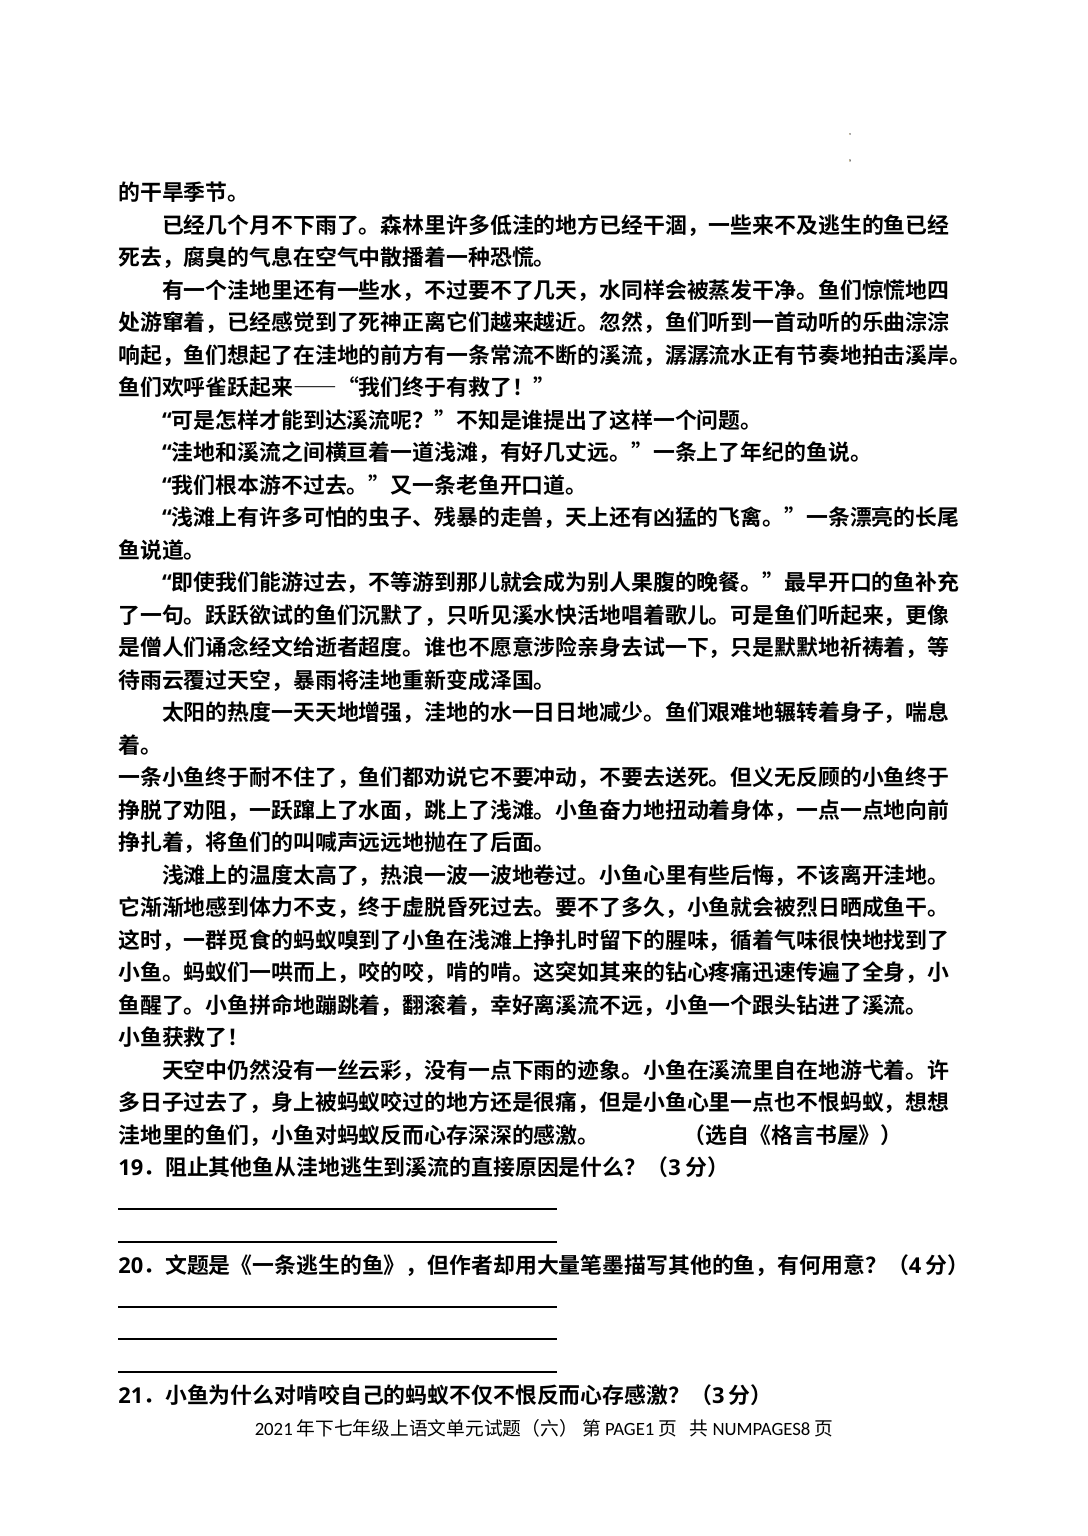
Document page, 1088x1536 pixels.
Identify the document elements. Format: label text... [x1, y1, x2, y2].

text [118, 175, 969, 207]
text 已经几个月不下雨了。森林里许多低洼的地方已经干涸，一些来不及逃生的鱼已经死去，腐臭的气息在空气中散播着一种恐慌。 [118, 207, 969, 272]
text “可是怎样才能到达溪流呢？”不知是谁提出了这样一个问题。 [118, 402, 969, 435]
text 太阳的热度一天天地增强，洼地的水一日日地减少。鱼们艰难地辗转着身子，喘息着。 [118, 695, 969, 760]
text 21．小鱼为什么对啃咬自己的蚂蚁不仅不恨反而心存感激？（3分） [118, 1377, 969, 1410]
text 浅滩上的温度太高了，热浪一波一波地卷过。小鱼心里有些后悔，不该离开洼地。它渐渐地感到体力不支，终于虚脱昏死过去。要不了多久，小鱼就会被烈日晒成鱼干。这时，一群觅食的蚂蚁嗅到了小鱼在浅滩上挣扎时留下的腥味，循着气味很快地找到了小鱼。蚂蚁们一哄而上，咬的咬，啃的啃。这突如其来的钻心疼痛迅速传遍了全身，小鱼醒了。小鱼拼命地蹦跳着，翻滚着，幸好离溪流不远，小鱼一个跟头钻进了溪流。 [118, 857, 969, 1020]
text 19．阻止其他鱼从洼地逃生到溪流的直接原因是什么？（3分） [118, 1150, 969, 1182]
text 天空中仍然没有一丝云彩，没有一点下雨的迹象。小鱼在溪流里自在地游弋着。许多日子过去了，身上被蚂蚁咬过的地方还是很痛，但是小鱼心里一点也不恨蚂蚁，想想洼地里的鱼们，小鱼对蚂蚁反而心存深深的感激。 （选自《格言书屋》） [118, 1052, 969, 1150]
text 20．文题是《一条逃生的鱼》，但作者却用大量笔墨描写其他的鱼，有何用意？（4分） [118, 1247, 969, 1280]
text 有一个洼地里还有一些水，不过要不了几天，水同样会被蒸发干净。鱼们惊慌地四处游窜着，已经感觉到了死神正离它们越来越近。忽然，鱼们听到一首动听的乐曲淙淙响起，鱼们想起了在洼地的前方有一条常流不断的溪流，潺潺流水正有节奏地拍击溪岸。鱼们欢呼雀跃起来——“我们终于有救了！” [118, 272, 969, 402]
text “我们根本游不过去。”又一条老鱼开口道。 [118, 467, 969, 500]
text “即使我们能游过去，不等游到那儿就会成为别人果腹的晚餐。”最早开口的鱼补充了一句。跃跃欲试的鱼们沉默了，只听见溪水快活地唱着歌儿。可是鱼们听起来，更像是僧人们诵念经文给逝者超度。谁也不愿意涉险亲身去试一下，只是默默地祈祷着，等待雨云覆过天空，暴雨将洼地重新变成泽国。 [118, 565, 969, 695]
text “浅滩上有许多可怕的虫子、残暴的走兽，天上还有凶猛的飞禽。”一条漂亮的长尾鱼说道。 [118, 500, 969, 565]
text “洼地和溪流之间横亘着一道浅滩，有好几丈远。”一条上了年纪的鱼说。 [118, 435, 969, 467]
text 一条小鱼终于耐不住了，鱼们都劝说它不要冲动，不要去送死。但义无反顾的小鱼终于挣脱了劝阻，一跃蹿上了水面，跳上了浅滩。小鱼奋力地扭动着身体，一点一点地向前挣扎着，将鱼们的叫喊声远远地抛在了后面。 [118, 760, 969, 857]
text 小鱼获救了！ [118, 1020, 969, 1052]
